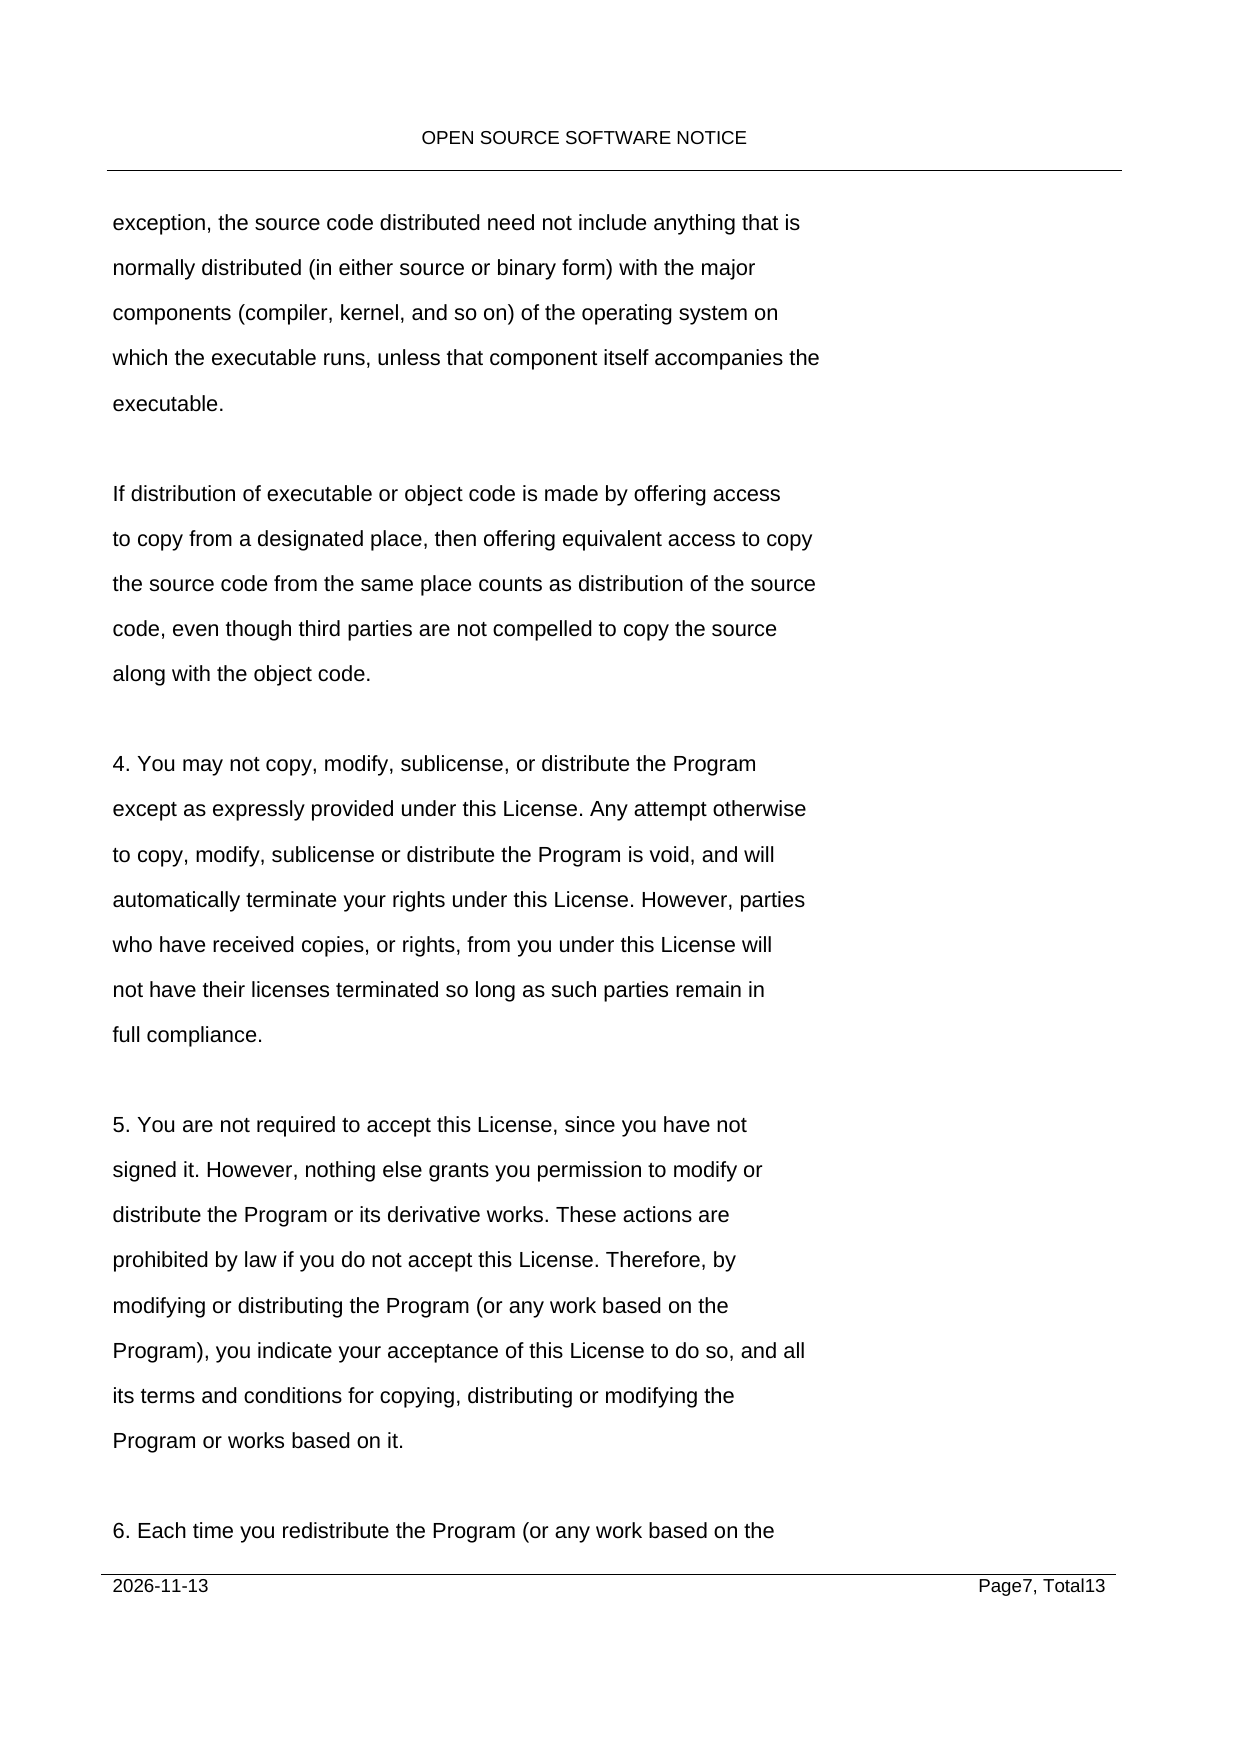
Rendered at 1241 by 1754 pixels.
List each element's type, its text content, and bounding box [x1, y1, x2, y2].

text to copy from a designated place, then offering equivalent access to copy [112, 522, 1128, 554]
text except as expressly provided under this License. Any attempt otherwise [112, 793, 1128, 825]
text exception, the source code distributed need not include anything that is [112, 206, 1128, 239]
text executable. [112, 387, 1128, 419]
text along with the object code. [112, 657, 1128, 690]
text signed it. However, nothing else grants you permission to modify or [112, 1153, 1128, 1186]
text If distribution of executable or object code is made by offering access [112, 477, 1128, 509]
text 6. Each time you redistribute the Program (or any work based on the [112, 1514, 1128, 1547]
text which the executable runs, unless that component itself accompanies the [112, 342, 1128, 374]
text distribute the Program or its derivative works. These actions are [112, 1199, 1128, 1231]
text the source code from the same place counts as distribution of the source [112, 567, 1128, 600]
text automatically terminate your rights under this License. However, parties [112, 883, 1128, 915]
text components (compiler, kernel, and so on) of the operating system on [112, 297, 1128, 329]
text 4. You may not copy, modify, sublicense, or distribute the Program [112, 748, 1128, 780]
text Program or works based on it. [112, 1424, 1128, 1457]
text full compliance. [112, 1018, 1128, 1051]
text to copy, modify, sublicense or distribute the Program is void, and will [112, 838, 1128, 870]
text its terms and conditions for copying, distributing or modifying the [112, 1379, 1128, 1412]
text modifying or distributing the Program (or any work based on the [112, 1289, 1128, 1321]
text who have received copies, or rights, from you under this License will [112, 928, 1128, 961]
text code, even though third parties are not compelled to copy the source [112, 612, 1128, 645]
text 5. You are not required to accept this License, since you have not [112, 1108, 1128, 1141]
text prohibited by law if you do not accept this License. Therefore, by [112, 1244, 1128, 1276]
text not have their licenses terminated so long as such parties remain in [112, 973, 1128, 1006]
text normally distributed (in either source or binary form) with the major [112, 251, 1128, 284]
text Program), you indicate your acceptance of this License to do so, and all [112, 1334, 1128, 1366]
